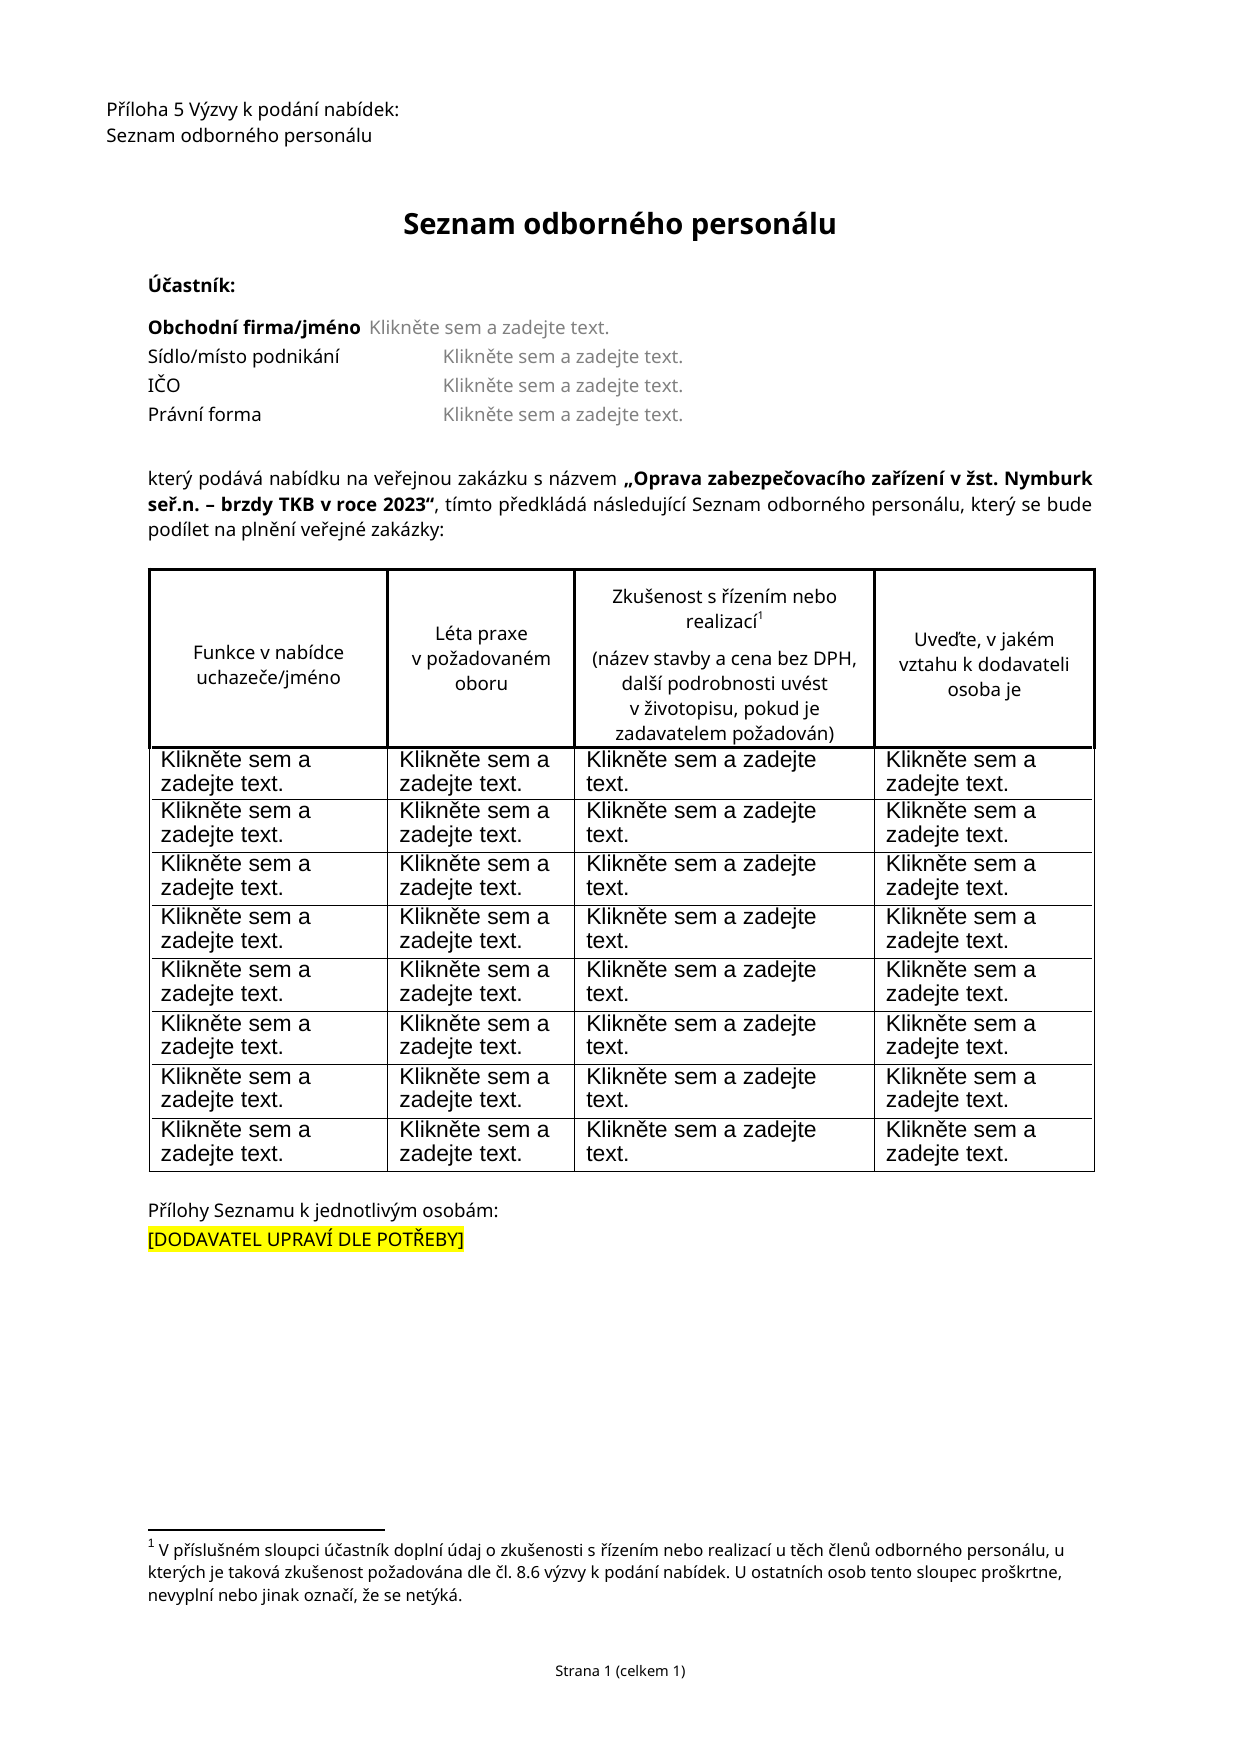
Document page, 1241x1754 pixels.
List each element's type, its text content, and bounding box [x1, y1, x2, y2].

text [DODAVATEL UPRAVÍ DLE POTŘEBY] [148, 1223, 1092, 1252]
text IČO [148, 369, 1093, 398]
title Seznam odborného personálu [148, 203, 1093, 243]
table_header Uveďte, v jakém vztahu k dodavateli osoba je [876, 571, 1093, 746]
text Přílohy Seznamu k jednotlivým osobám: [148, 1197, 1093, 1223]
table_header Funkce v nabídce uchazeče/jméno [151, 571, 386, 746]
text Obchodní firma/jméno [148, 311, 1093, 340]
text Sídlo/místo podnikání [148, 340, 1093, 369]
text Právní forma [148, 398, 1093, 427]
text který podává nabídku na veřejnou zakázku s názvem „Oprava zabezpečovacího zařízení v žst. Nymburk seř.n. – brzdy TKB v roce 2023“, tímto předkládá následující Seznam odborného personálu, který se bude podílet na plnění veřejné zakázky: [148, 465, 1093, 542]
text Účastník: [148, 268, 1093, 299]
table_header Léta praxe v požadovaném oboru [389, 571, 573, 746]
table_header Zkušenost s řízením nebo realizací (název stavby a cena bez DPH, další podrobnosti uvést v životopisu, pokud je zadavatelem požadován) [576, 571, 873, 746]
